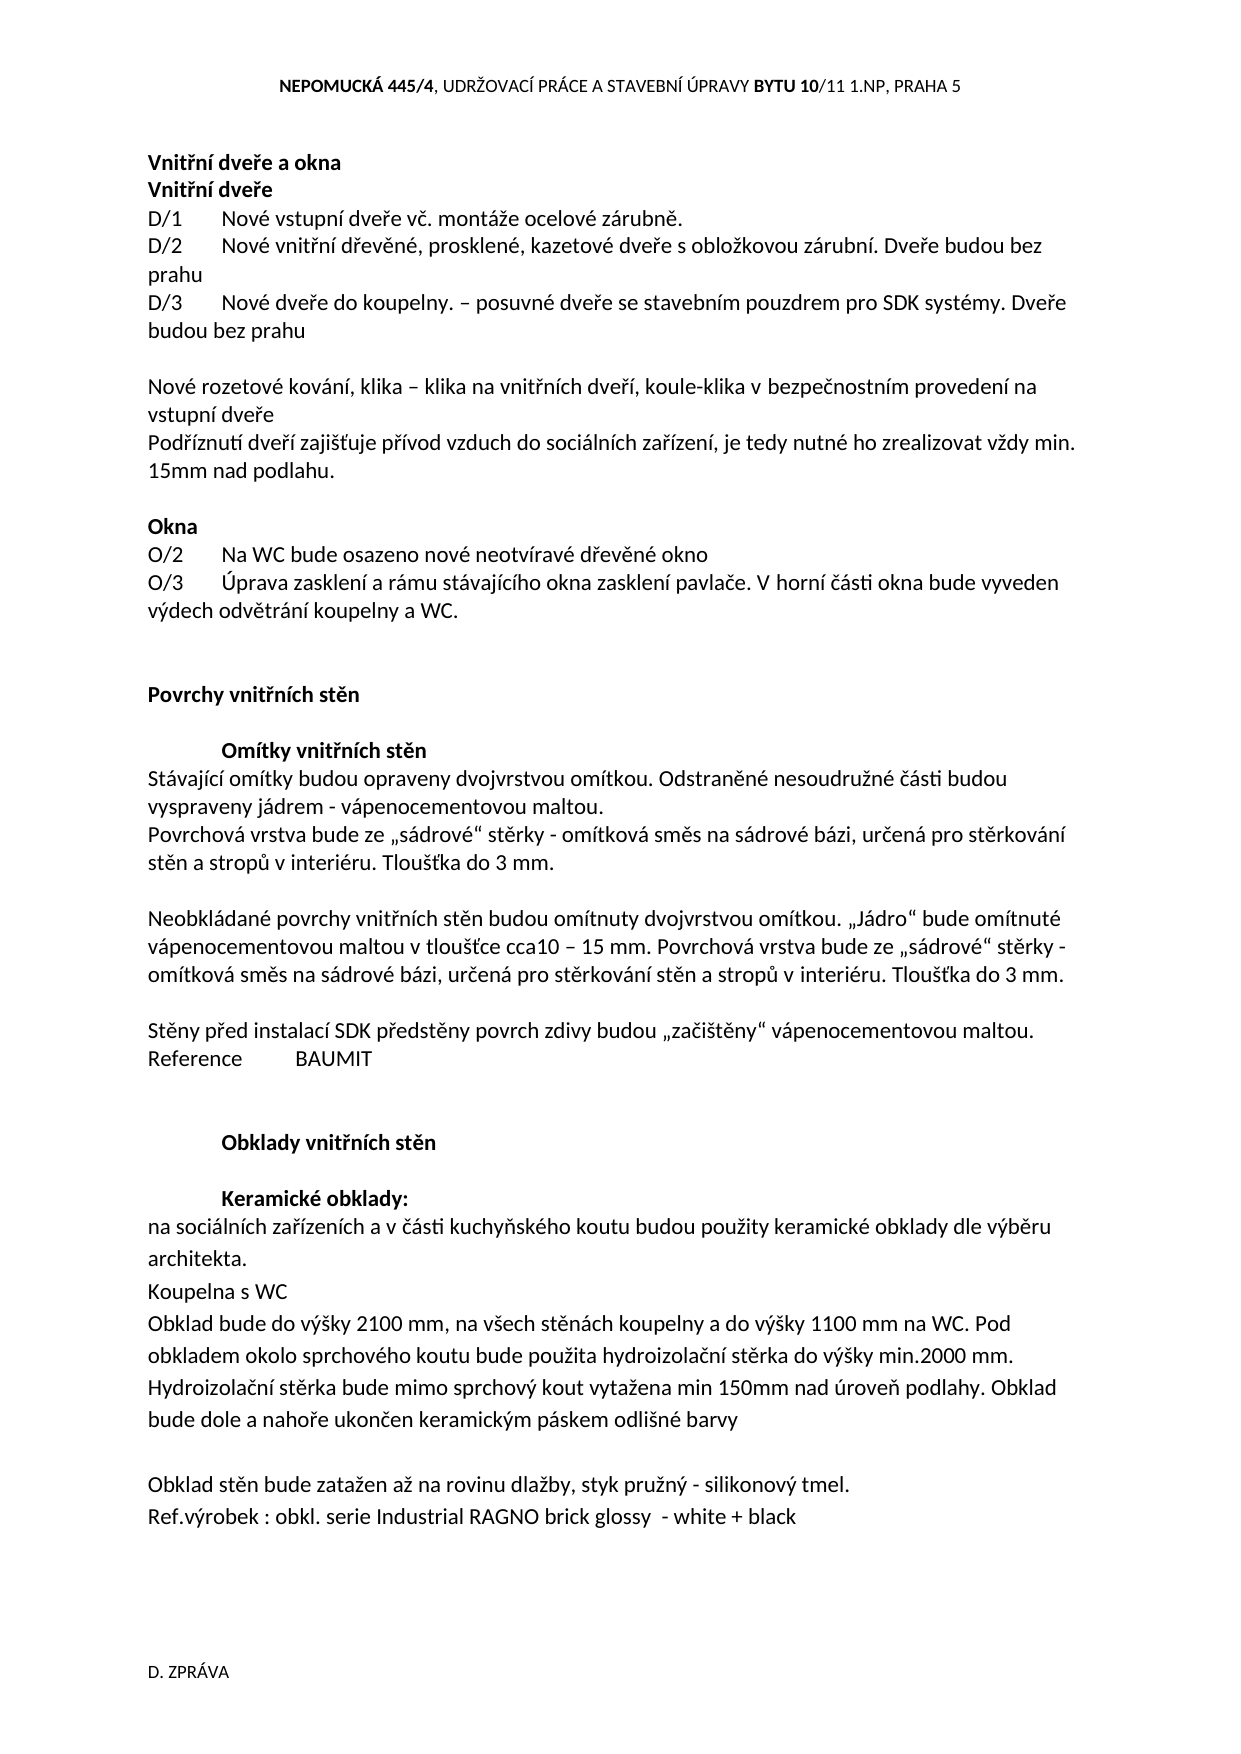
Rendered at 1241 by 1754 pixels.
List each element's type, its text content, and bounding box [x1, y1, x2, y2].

text Keramické obklady: [148, 1184, 1093, 1212]
text Nové rozetové kování, klika – klika na vnitřních dveří, koule-klika v bezpečnostním provedení na vstupní dveře [148, 372, 1093, 428]
text Obklad bude do výšky 2100 mm, na všech stěnách koupelny a do výšky 1100 mm na WC. Pod obkladem okolo sprchového koutu bude použita hydroizolační stěrka do výšky min.2000 mm. Hydroizolační stěrka bude mimo sprchový kout vytažena min 150mm nad úroveň podlahy. Obklad bude dole a nahoře ukončen keramickým páskem odlišné barvy [148, 1309, 1093, 1433]
text O/3 Úprava zasklení a rámu stávajícího okna zasklení pavlače. V horní části okna bude vyveden výdech odvětrání koupelny a WC. [148, 568, 1093, 624]
text Povrchy vnitřních stěn [148, 680, 1093, 708]
text Neobkládané povrchy vnitřních stěn budou omítnuty dvojvrstvou omítkou. „Jádro“ bude omítnuté vápenocementovou maltou v tloušťce cca10 – 15 mm. Povrchová vrstva bude ze „sádrové“ stěrky - omítková směs na sádrové bázi, určená pro stěrkování stěn a stropů v interiéru. Tloušťka do 3 mm. [148, 904, 1093, 988]
text D/3 Nové dveře do koupelny. – posuvné dveře se stavebním pouzdrem pro SDK systémy. Dveře budou bez prahu [148, 288, 1093, 344]
text Koupelna s WC [148, 1277, 1093, 1305]
text Stěny před instalací SDK předstěny povrch zdivy budou „začištěny“ vápenocementovou maltou. [148, 1016, 1093, 1044]
text Reference BAUMIT [148, 1044, 1093, 1072]
text Vnitřní dveře a okna [148, 148, 1093, 176]
text Obklad stěn bude zatažen až na rovinu dlažby, styk pružný - silikonový tmel. [148, 1470, 1093, 1498]
text Ref.výrobek : obkl. serie Industrial RAGNO brick glossy - white + black [148, 1502, 1093, 1530]
text Vnitřní dveře [148, 176, 1093, 204]
text na sociálních zařízeních a v části kuchyňského koutu budou použity keramické obklady dle výběru architekta. [148, 1212, 1093, 1273]
text Obklady vnitřních stěn [148, 1128, 1093, 1156]
text D/1 Nové vstupní dveře vč. montáže ocelové zárubně. [148, 204, 1093, 232]
text Podříznutí dveří zajišťuje přívod vzduch do sociálních zařízení, je tedy nutné ho zrealizovat vždy min. 15mm nad podlahu. [148, 428, 1093, 484]
text D/2 Nové vnitřní dřevěné, prosklené, kazetové dveře s obložkovou zárubní. Dveře budou bez prahu [148, 232, 1093, 288]
text Stávající omítky budou opraveny dvojvrstvou omítkou. Odstraněné nesoudružné části budou vyspraveny jádrem - vápenocementovou maltou. [148, 764, 1093, 820]
text O/2 Na WC bude osazeno nové neotvíravé dřevěné okno [148, 540, 1093, 568]
text Okna [148, 512, 1093, 540]
text Povrchová vrstva bude ze „sádrové“ stěrky - omítková směs na sádrové bázi, určená pro stěrkování stěn a stropů v interiéru. Tloušťka do 3 mm. [148, 820, 1093, 876]
text Omítky vnitřních stěn [148, 736, 1093, 764]
